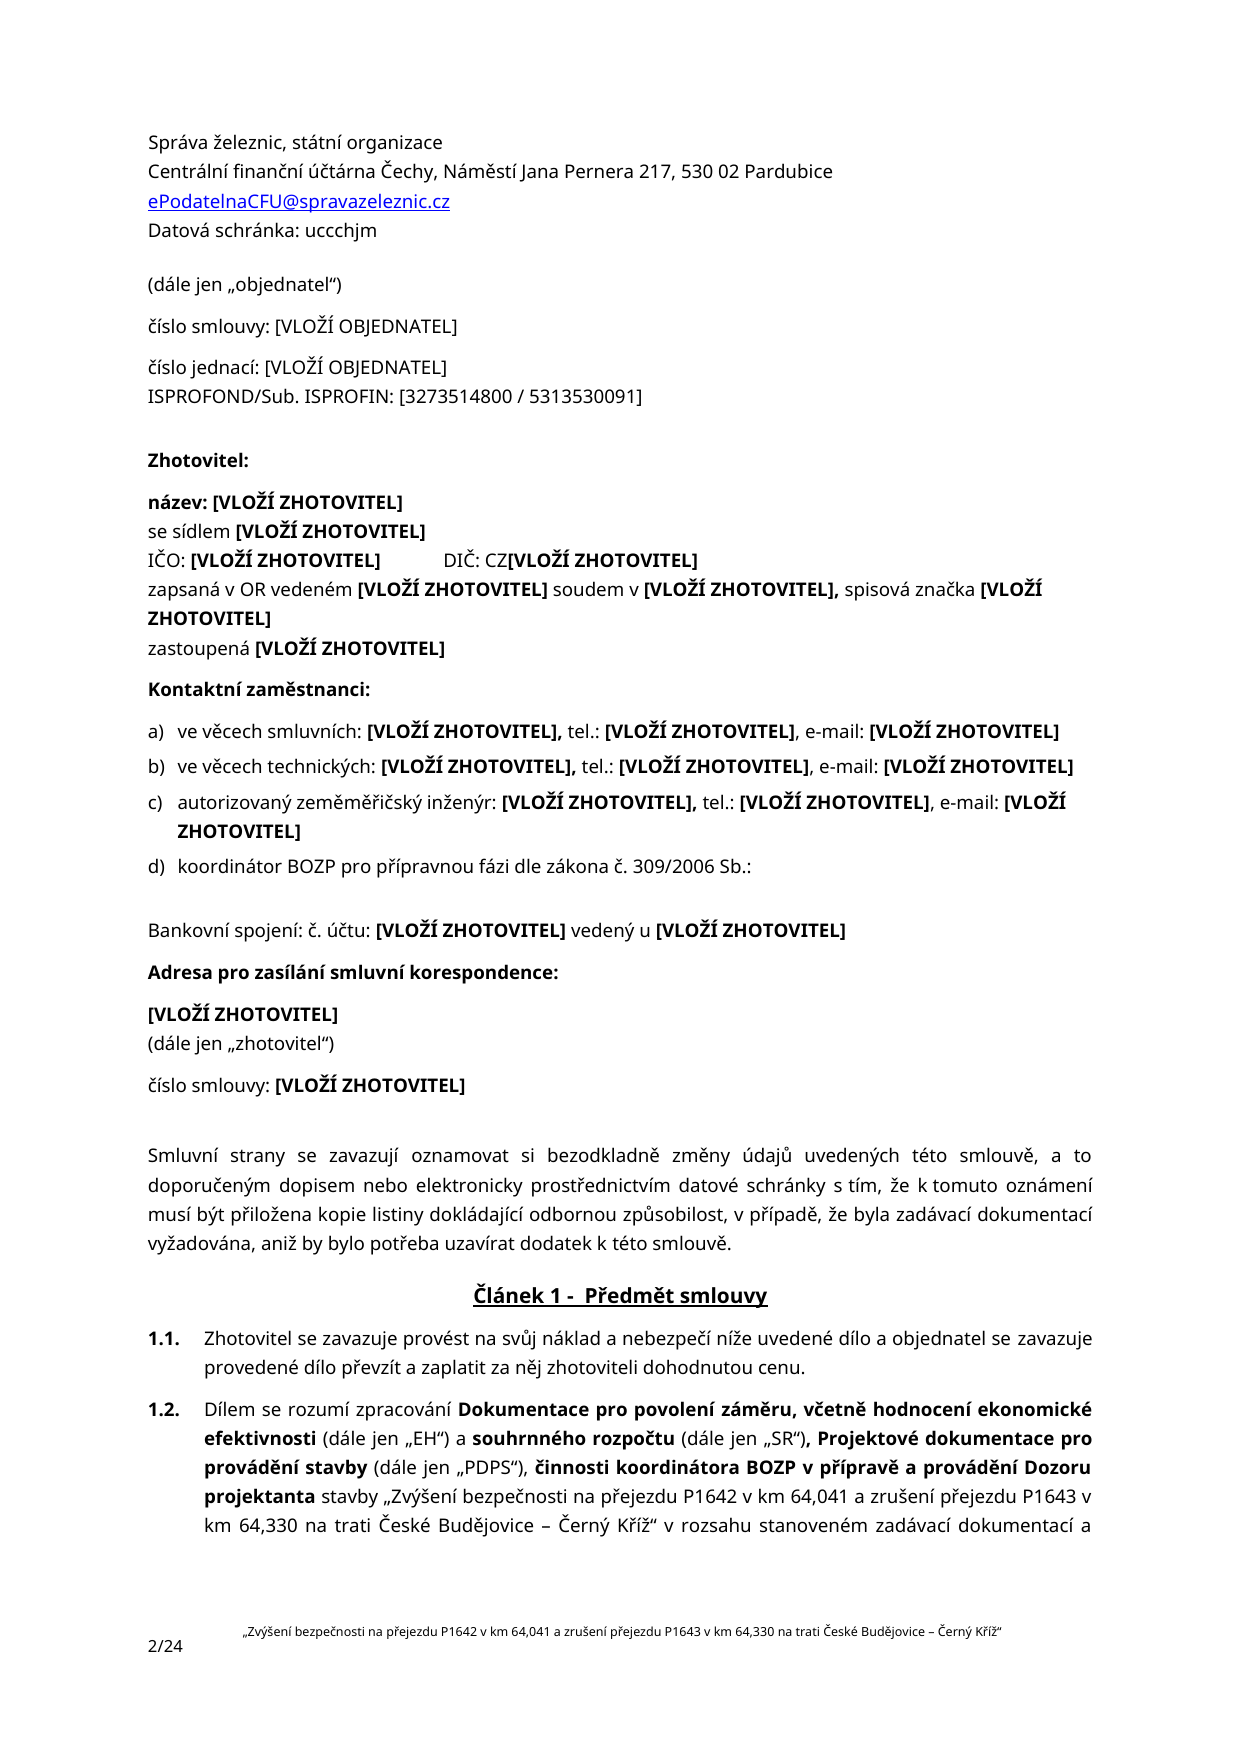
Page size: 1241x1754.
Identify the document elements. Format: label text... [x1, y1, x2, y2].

text 1.1. Zhotovitel se zavazuje provést na svůj náklad a nebezpečí níže uvedené dílo a objednatel se zavazuje provedené dílo převzít a zaplatit za něj zhotoviteli dohodnutou cenu. [148, 1322, 1092, 1380]
list ve věcech smluvních: [VLOŽÍ ZHOTOVITEL], tel.: [VLOŽÍ ZHOTOVITEL], e-mail: [VLOŽÍ ZHOTOVITEL] [148, 715, 1092, 744]
text Článek 1 - Předmět smlouvy [148, 1281, 1092, 1309]
text zapsaná v OR vedeném [VLOŽÍ ZHOTOVITEL] soudem v [VLOŽÍ ZHOTOVITEL], spisová značka [VLOŽÍ ZHOTOVITEL] [148, 573, 1092, 632]
text ISPROFOND/Sub. ISPROFIN: [3273514800 / 5313530091] [148, 381, 1092, 410]
text (dále jen „zhotovitel“) [148, 1027, 1092, 1056]
text ePodatelnaCFU@spravazeleznic.cz [148, 185, 1092, 214]
text zastoupená [VLOŽÍ ZHOTOVITEL] [148, 632, 1092, 661]
text [VLOŽÍ ZHOTOVITEL] [148, 998, 1092, 1027]
text IČO: [VLOŽÍ ZHOTOVITEL] DIČ: CZ[VLOŽÍ ZHOTOVITEL] [148, 544, 1092, 573]
text číslo smlouvy: [VLOŽÍ ZHOTOVITEL] [148, 1069, 1092, 1098]
list autorizovaný zeměměřičský inženýr: [VLOŽÍ ZHOTOVITEL], tel.: [VLOŽÍ ZHOTOVITEL], e-mail: [VLOŽÍ ZHOTOVITEL] [148, 786, 1092, 844]
text číslo jednací: [VLOŽÍ OBJEDNATEL] [148, 351, 1092, 381]
text se sídlem [VLOŽÍ ZHOTOVITEL] [148, 515, 1092, 544]
text název: [VLOŽÍ ZHOTOVITEL] [148, 486, 1092, 515]
text Datová schránka: uccchjm [148, 214, 1092, 243]
text číslo smlouvy: [VLOŽÍ OBJEDNATEL] [148, 310, 1092, 339]
list ve věcech technických: [VLOŽÍ ZHOTOVITEL], tel.: [VLOŽÍ ZHOTOVITEL], e-mail: [VLOŽÍ ZHOTOVITEL] [148, 750, 1092, 779]
text Adresa pro zasílání smluvní korespondence: [148, 956, 1092, 985]
text Centrální finanční účtárna Čechy, Náměstí Jana Pernera 217, 530 02 Pardubice [148, 156, 1092, 185]
text Správa železnic, státní organizace [148, 126, 1092, 156]
text Zhotovitel: [148, 448, 1092, 473]
list koordinátor BOZP pro přípravnou fázi dle zákona č. 309/2006 Sb.: [148, 850, 1092, 879]
text (dále jen „objednatel“) [148, 268, 1092, 297]
text Smluvní strany se zavazují oznamovat si bezodkladně změny údajů uvedených této smlouvě, a to doporučeným dopisem nebo elektronicky prostřednictvím datové schránky s tím, že k tomuto oznámení musí být přiložena kopie listiny dokládající odbornou způsobilost, v případě, že byla zadávací dokumentací vyžadována, aniž by bylo potřeba uzavírat dodatek k této smlouvě. [148, 1139, 1092, 1256]
text Kontaktní zaměstnanci: [148, 673, 1092, 702]
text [148, 1393, 1092, 1539]
text Bankovní spojení: č. účtu: [VLOŽÍ ZHOTOVITEL] vedený u [VLOŽÍ ZHOTOVITEL] [148, 914, 1092, 944]
